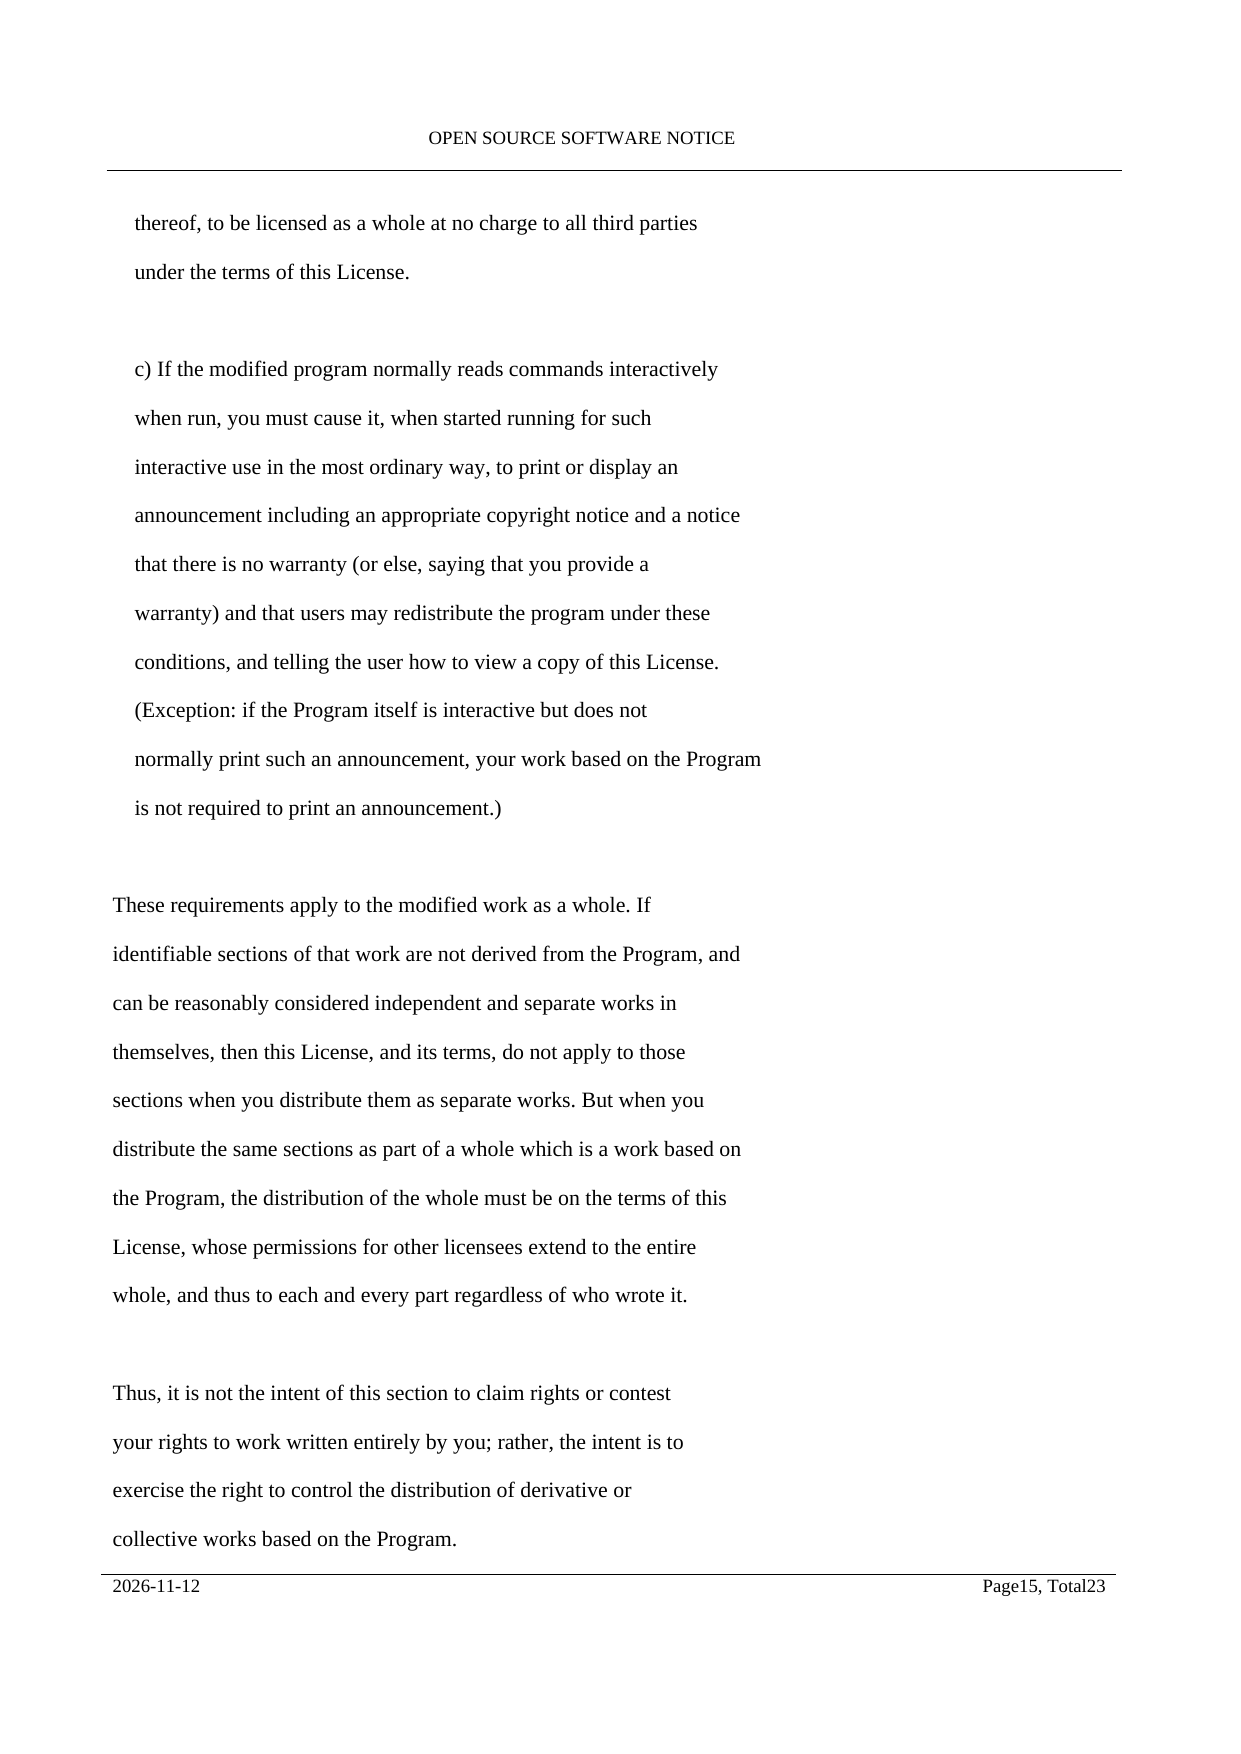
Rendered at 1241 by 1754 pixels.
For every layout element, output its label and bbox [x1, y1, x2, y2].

text [112, 206, 1128, 1555]
